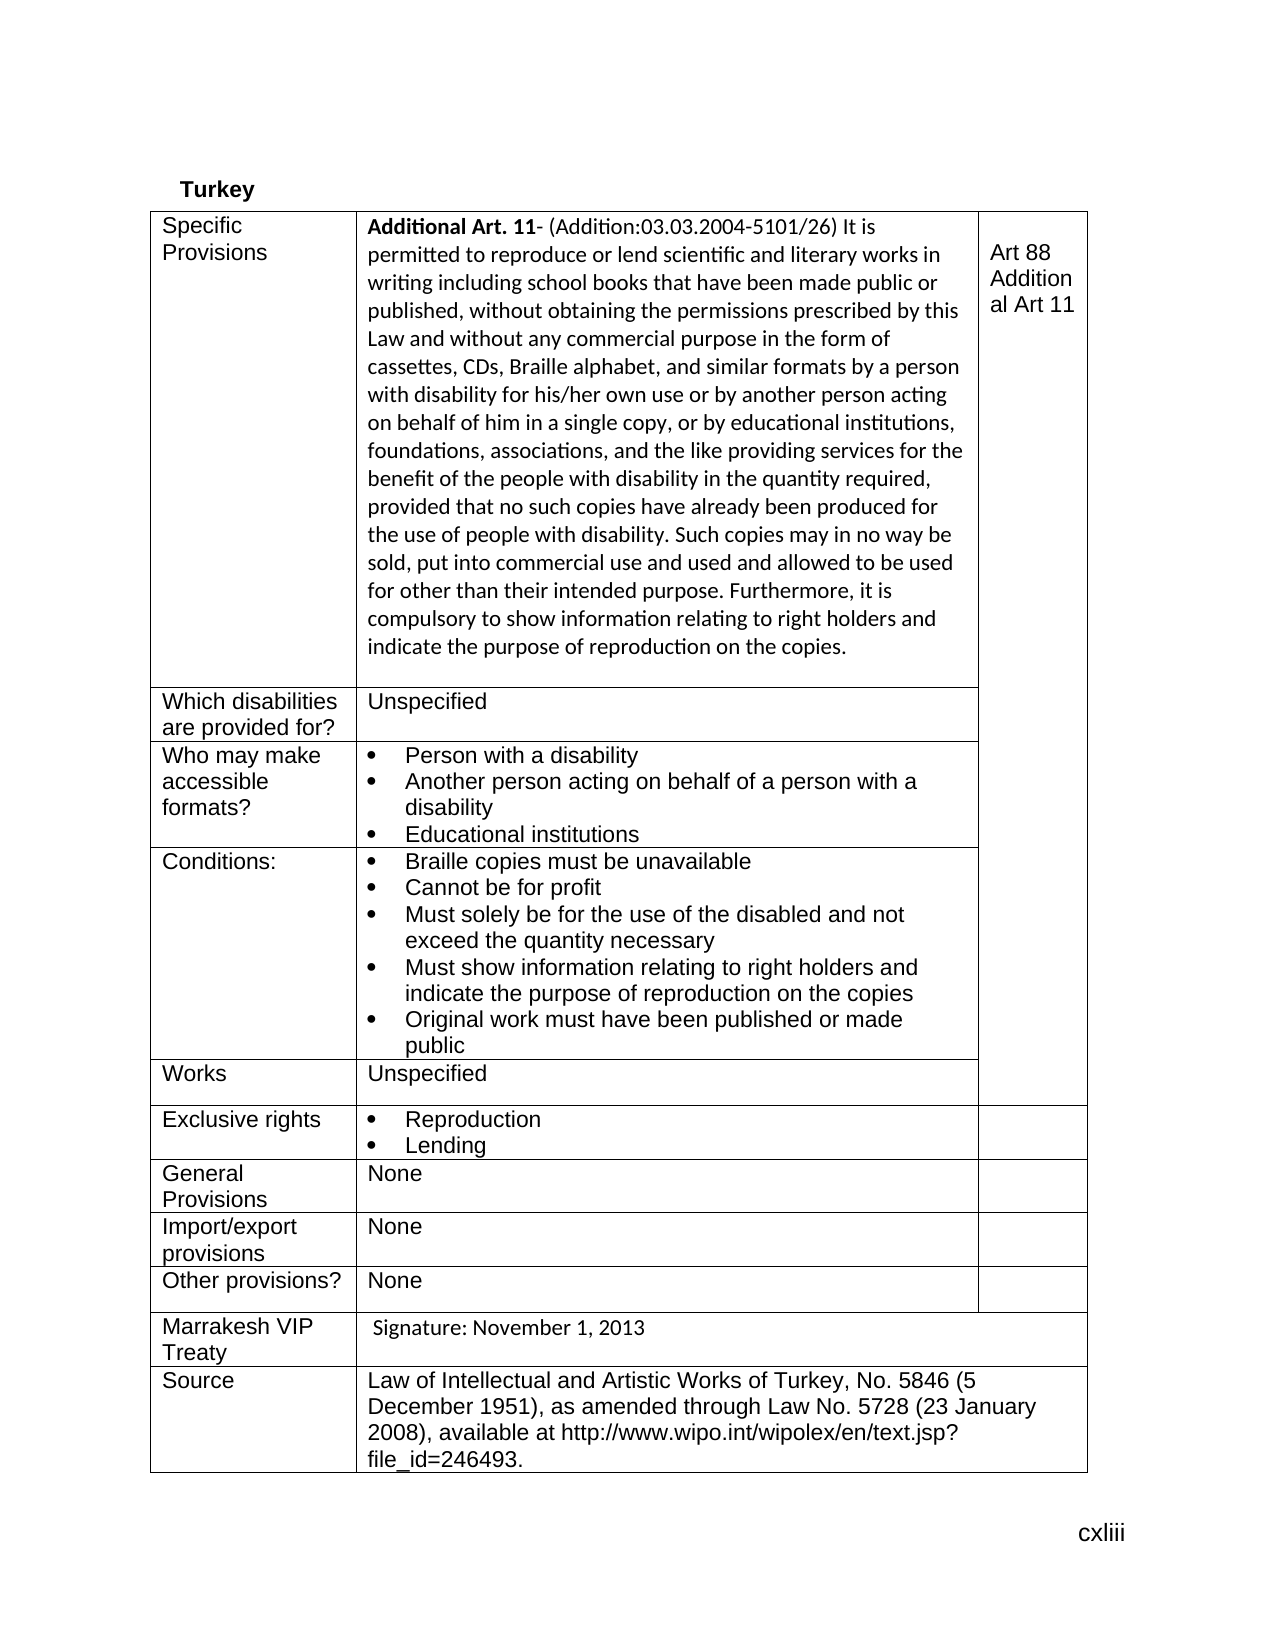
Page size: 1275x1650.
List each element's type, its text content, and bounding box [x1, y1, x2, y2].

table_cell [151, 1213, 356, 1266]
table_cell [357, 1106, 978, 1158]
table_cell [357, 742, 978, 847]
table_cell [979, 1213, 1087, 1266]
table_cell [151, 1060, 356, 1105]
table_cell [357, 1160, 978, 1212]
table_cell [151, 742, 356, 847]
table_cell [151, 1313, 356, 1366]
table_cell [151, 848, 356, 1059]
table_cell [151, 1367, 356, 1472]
text Turkey [179, 150, 1125, 203]
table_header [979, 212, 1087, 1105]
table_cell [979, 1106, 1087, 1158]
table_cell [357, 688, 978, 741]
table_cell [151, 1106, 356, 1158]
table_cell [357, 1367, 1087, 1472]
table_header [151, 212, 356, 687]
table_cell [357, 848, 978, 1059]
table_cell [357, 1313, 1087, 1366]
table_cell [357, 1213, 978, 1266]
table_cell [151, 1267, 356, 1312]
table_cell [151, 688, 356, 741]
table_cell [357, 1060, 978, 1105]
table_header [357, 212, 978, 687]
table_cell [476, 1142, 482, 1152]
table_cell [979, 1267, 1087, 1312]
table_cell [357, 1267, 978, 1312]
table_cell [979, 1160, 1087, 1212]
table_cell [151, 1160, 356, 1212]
